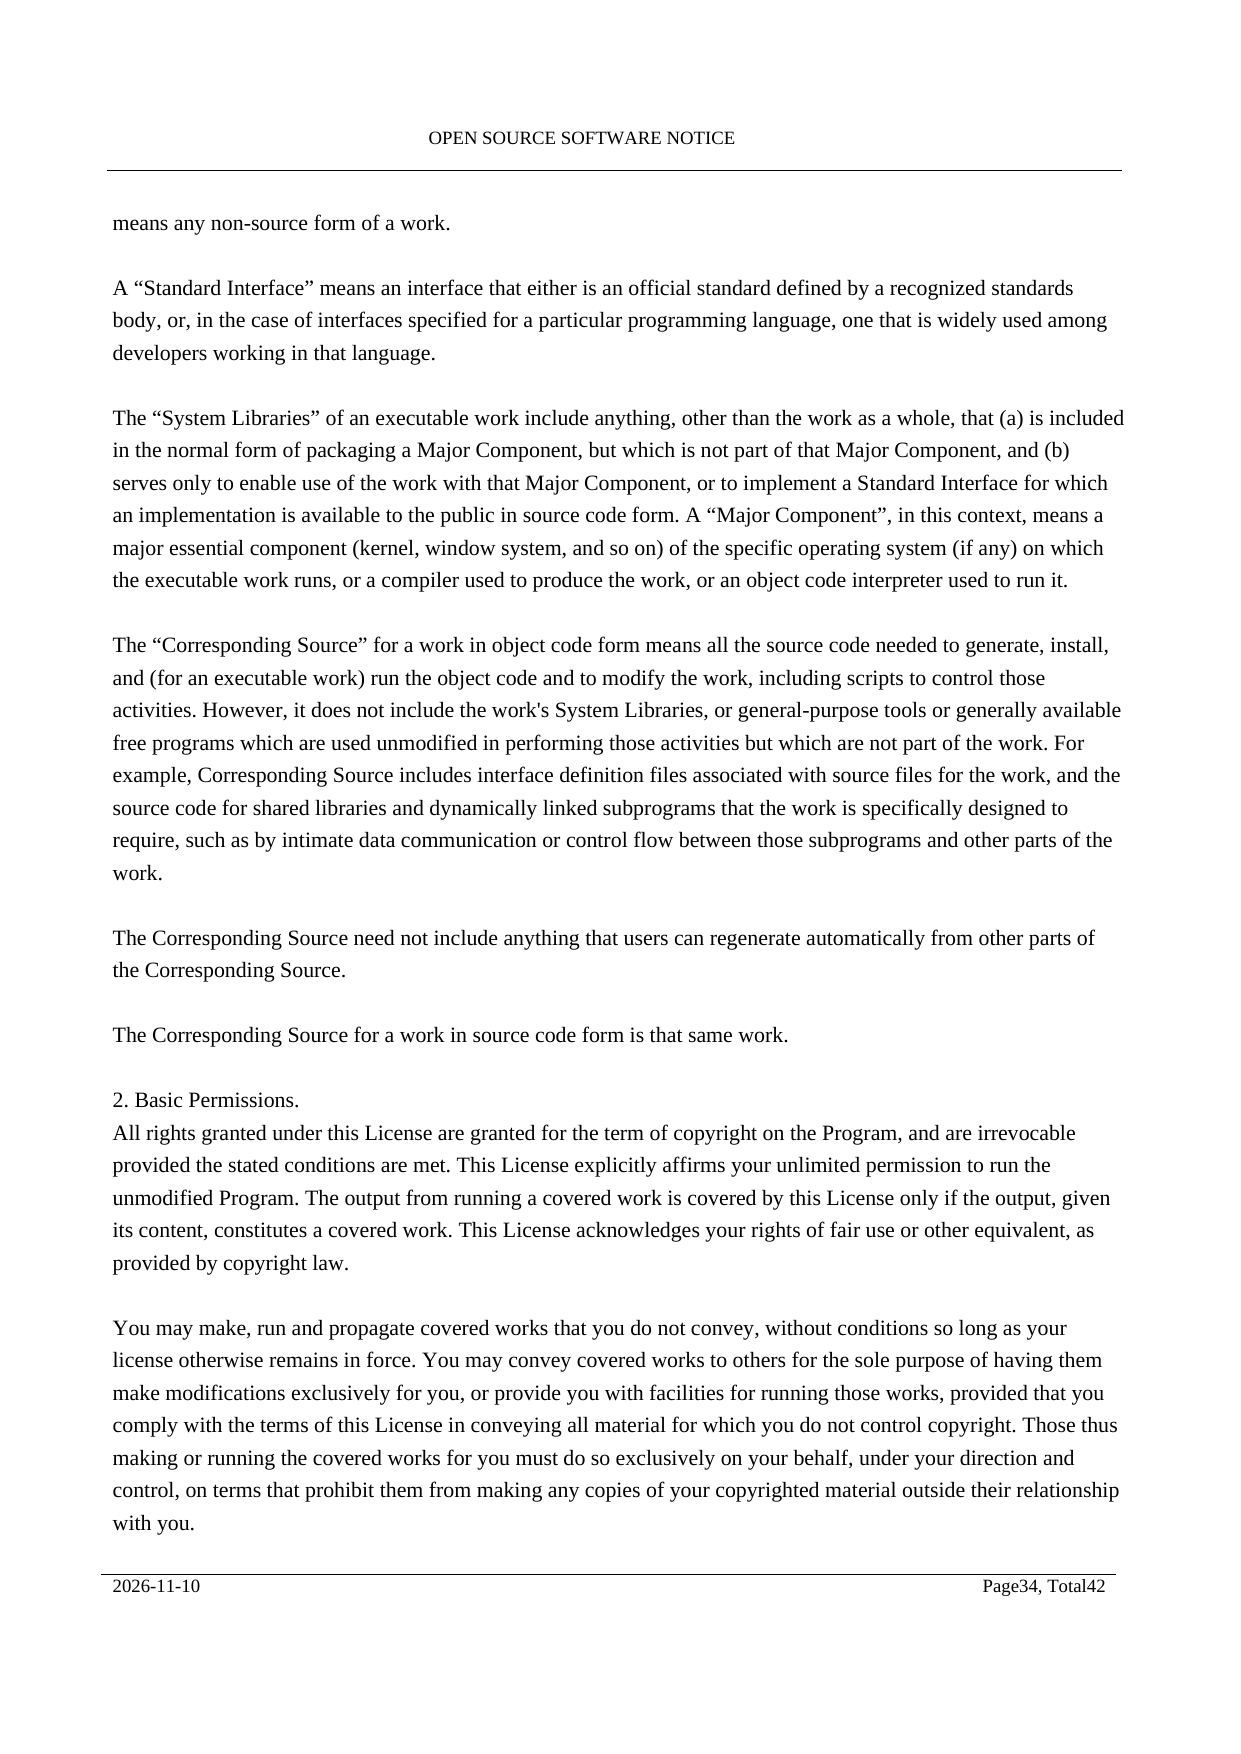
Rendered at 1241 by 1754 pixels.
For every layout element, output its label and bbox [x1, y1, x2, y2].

text [112, 206, 1128, 1539]
